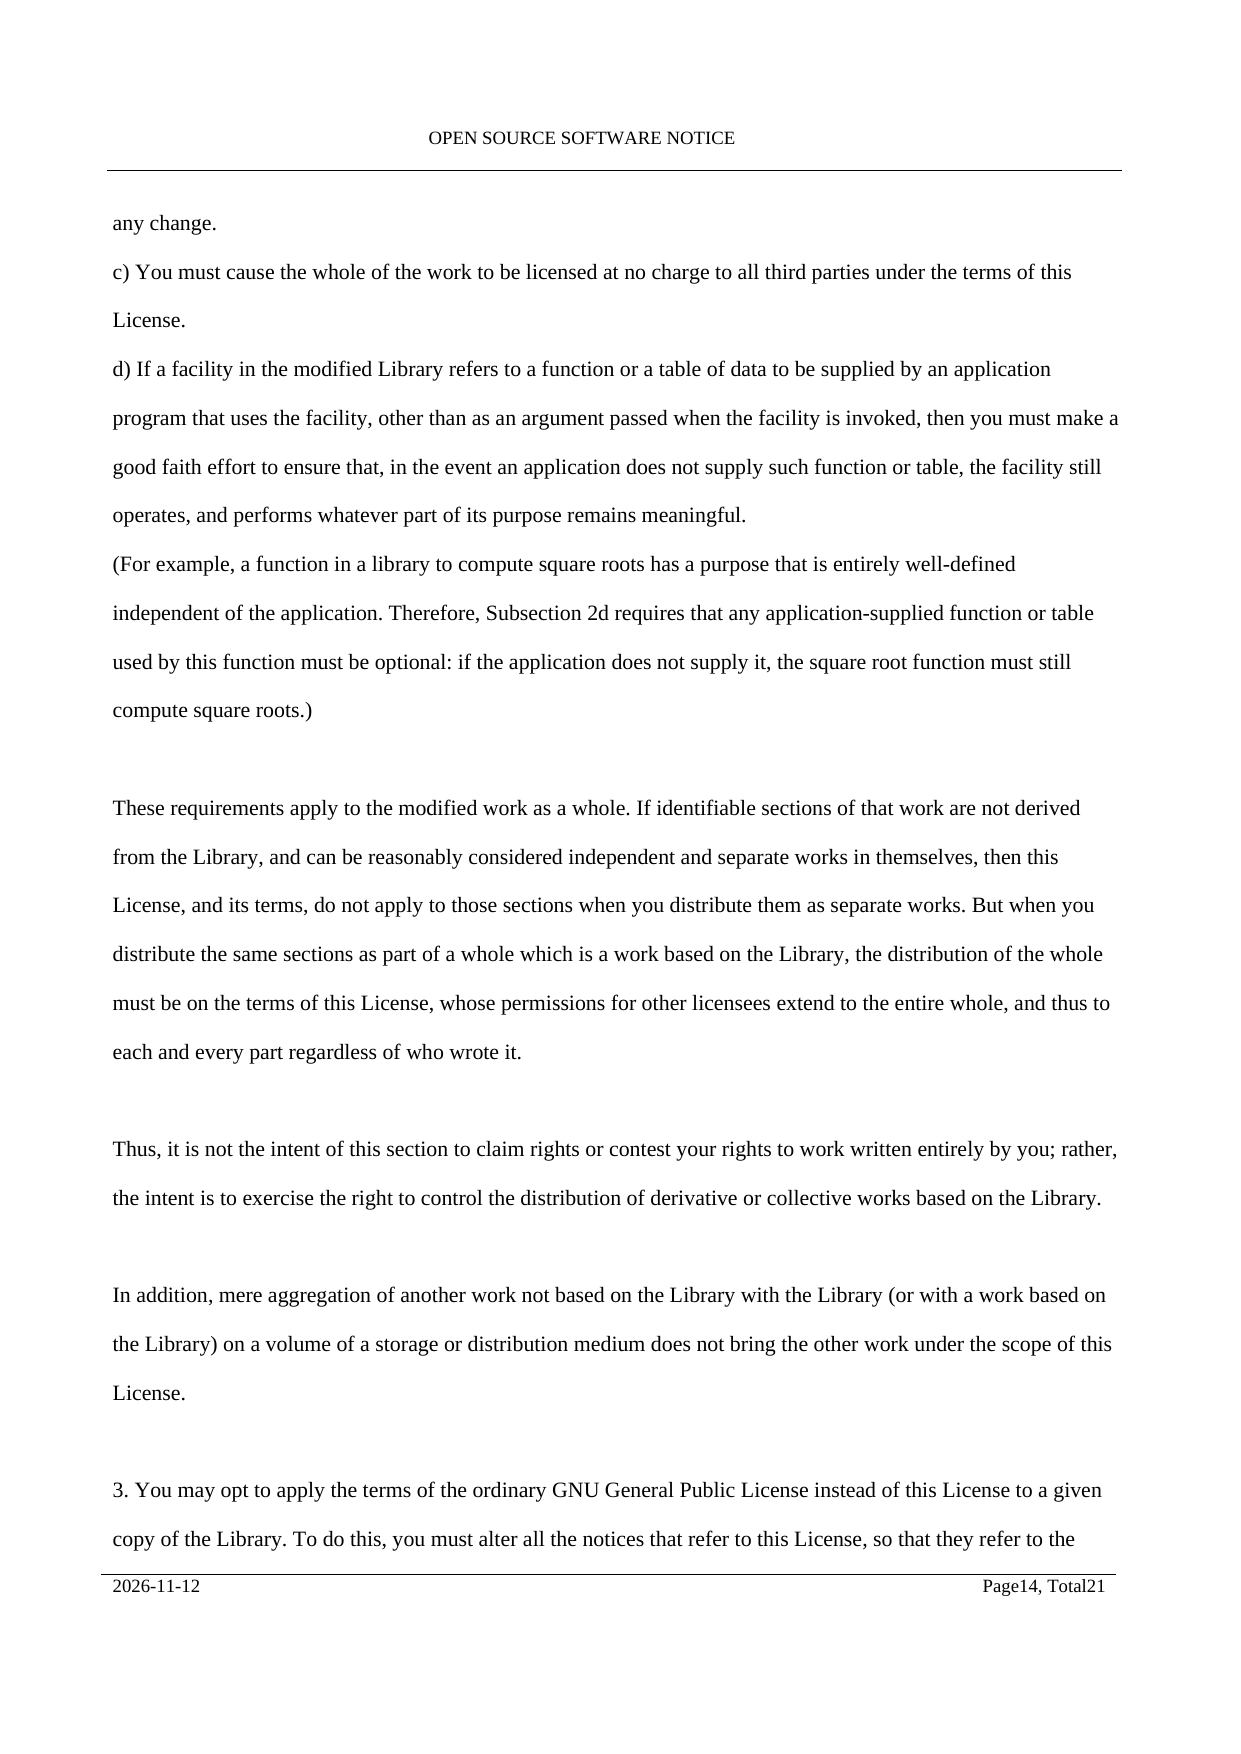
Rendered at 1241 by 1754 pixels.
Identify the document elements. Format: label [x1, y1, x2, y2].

text [112, 206, 1128, 1555]
